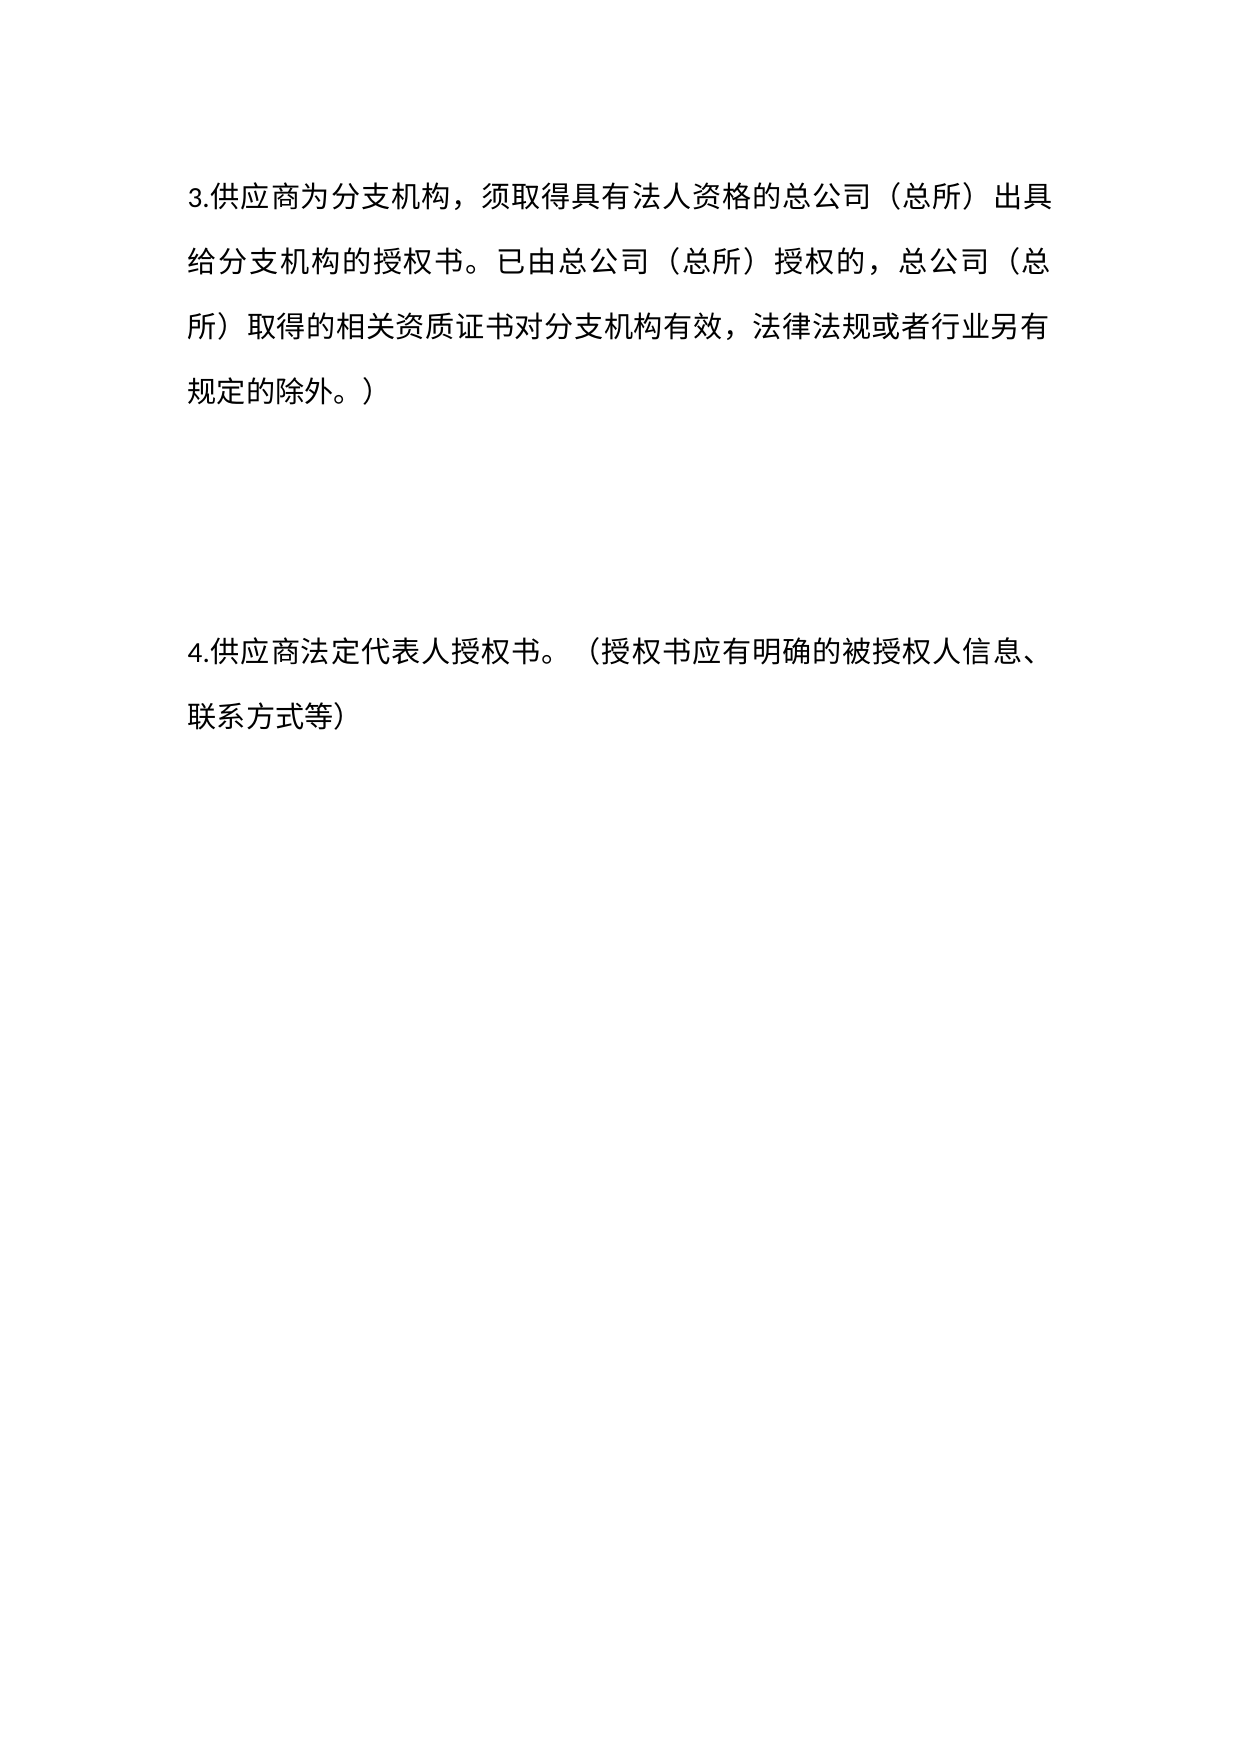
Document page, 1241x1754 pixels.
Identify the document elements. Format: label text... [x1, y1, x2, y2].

list 3.供应商为分支机构，须取得具有法人资格的总公司（总所）出具给分支机构的授权书。已由总公司（总所）授权的，总公司（总所）取得的相关资质证书对分支机构有效，法律法规或者行业另有规定的除外。） [187, 162, 1053, 422]
list 4.供应商法定代表人授权书。（授权书应有明确的被授权人信息、联系方式等） [187, 617, 1053, 747]
